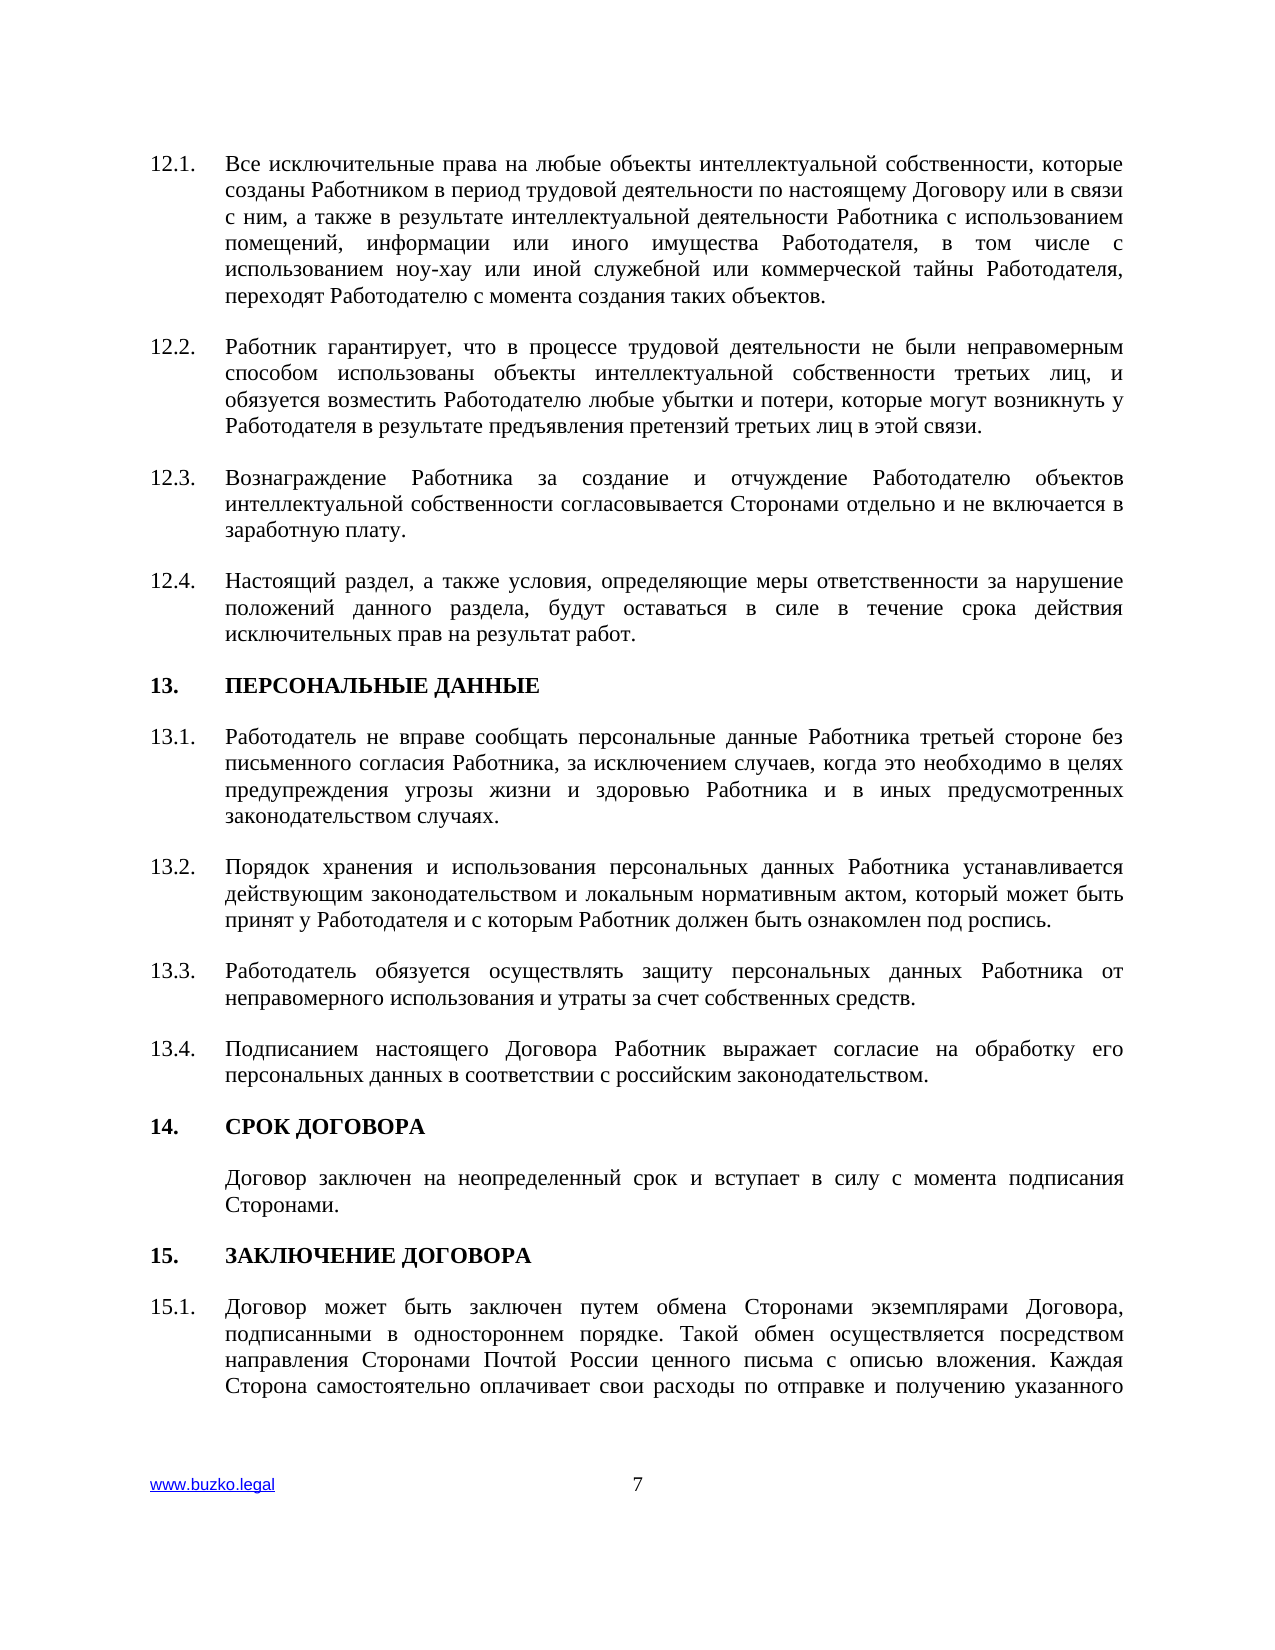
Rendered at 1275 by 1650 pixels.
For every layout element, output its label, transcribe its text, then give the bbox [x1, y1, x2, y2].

subtitle Вознаграждение Работника за создание и отчуждение Работодателю объектов интеллектуальной собственности согласовывается Сторонами отдельно и не включается в заработную плату. [150, 463, 1125, 543]
subtitle ЗАКЛЮЧЕНИЕ ДОГОВОРА [150, 1242, 1125, 1268]
subtitle СРОК ДОГОВОРА [150, 1113, 1125, 1139]
subtitle Подписанием настоящего Договора Работник выражает согласие на обработку его персональных данных в соответствии с российским законодательством. [150, 1035, 1125, 1088]
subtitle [150, 1293, 1125, 1399]
subtitle Работодатель не вправе сообщать персональные данные Работника третьей стороне без письменного согласия Работника, за исключением случаев, когда это необходимо в целях предупреждения угрозы жизни и здоровью Работника и в иных предусмотренных законодательством случаях. [150, 723, 1125, 828]
subtitle Работник гарантирует, что в процессе трудовой деятельности не были неправомерным способом использованы объекты интеллектуальной собственности третьих лиц, и обязуется возместить Работодателю любые убытки и потери, которые могут возникнуть у Работодателя в результате предъявления претензий третьих лиц в этой связи. [150, 333, 1125, 438]
subtitle Договор заключен на неопределенный срок и вступает в силу с момента подписания Сторонами. [225, 1164, 1125, 1217]
subtitle Работодатель обязуется осуществлять защиту персональных данных Работника от неправомерного использования и утраты за счет собственных средств. [150, 957, 1125, 1010]
subtitle Порядок хранения и использования персональных данных Работника устанавливается действующим законодательством и локальным нормативным актом, который может быть принят у Работодателя и с которым Работник должен быть ознакомлен под роспись. [150, 853, 1125, 932]
subtitle Все исключительные права на любые объекты интеллектуальной собственности, которые созданы Работником в период трудовой деятельности по настоящему Договору или в связи с ним, а также в результате интеллектуальной деятельности Работника с использованием помещений, информации или иного имущества Работодателя, в том числе с использованием ноу-хау или иной служебной или коммерческой тайны Работодателя, переходят Работодателю с момента создания таких объектов. [150, 150, 1125, 308]
subtitle Настоящий раздел, а также условия, определяющие меры ответственности за нарушение положений данного раздела, будут оставаться в силе в течение срока действия исключительных прав на результат работ. [150, 568, 1125, 647]
subtitle ПЕРСОНАЛЬНЫЕ ДАННЫЕ [150, 672, 1125, 698]
